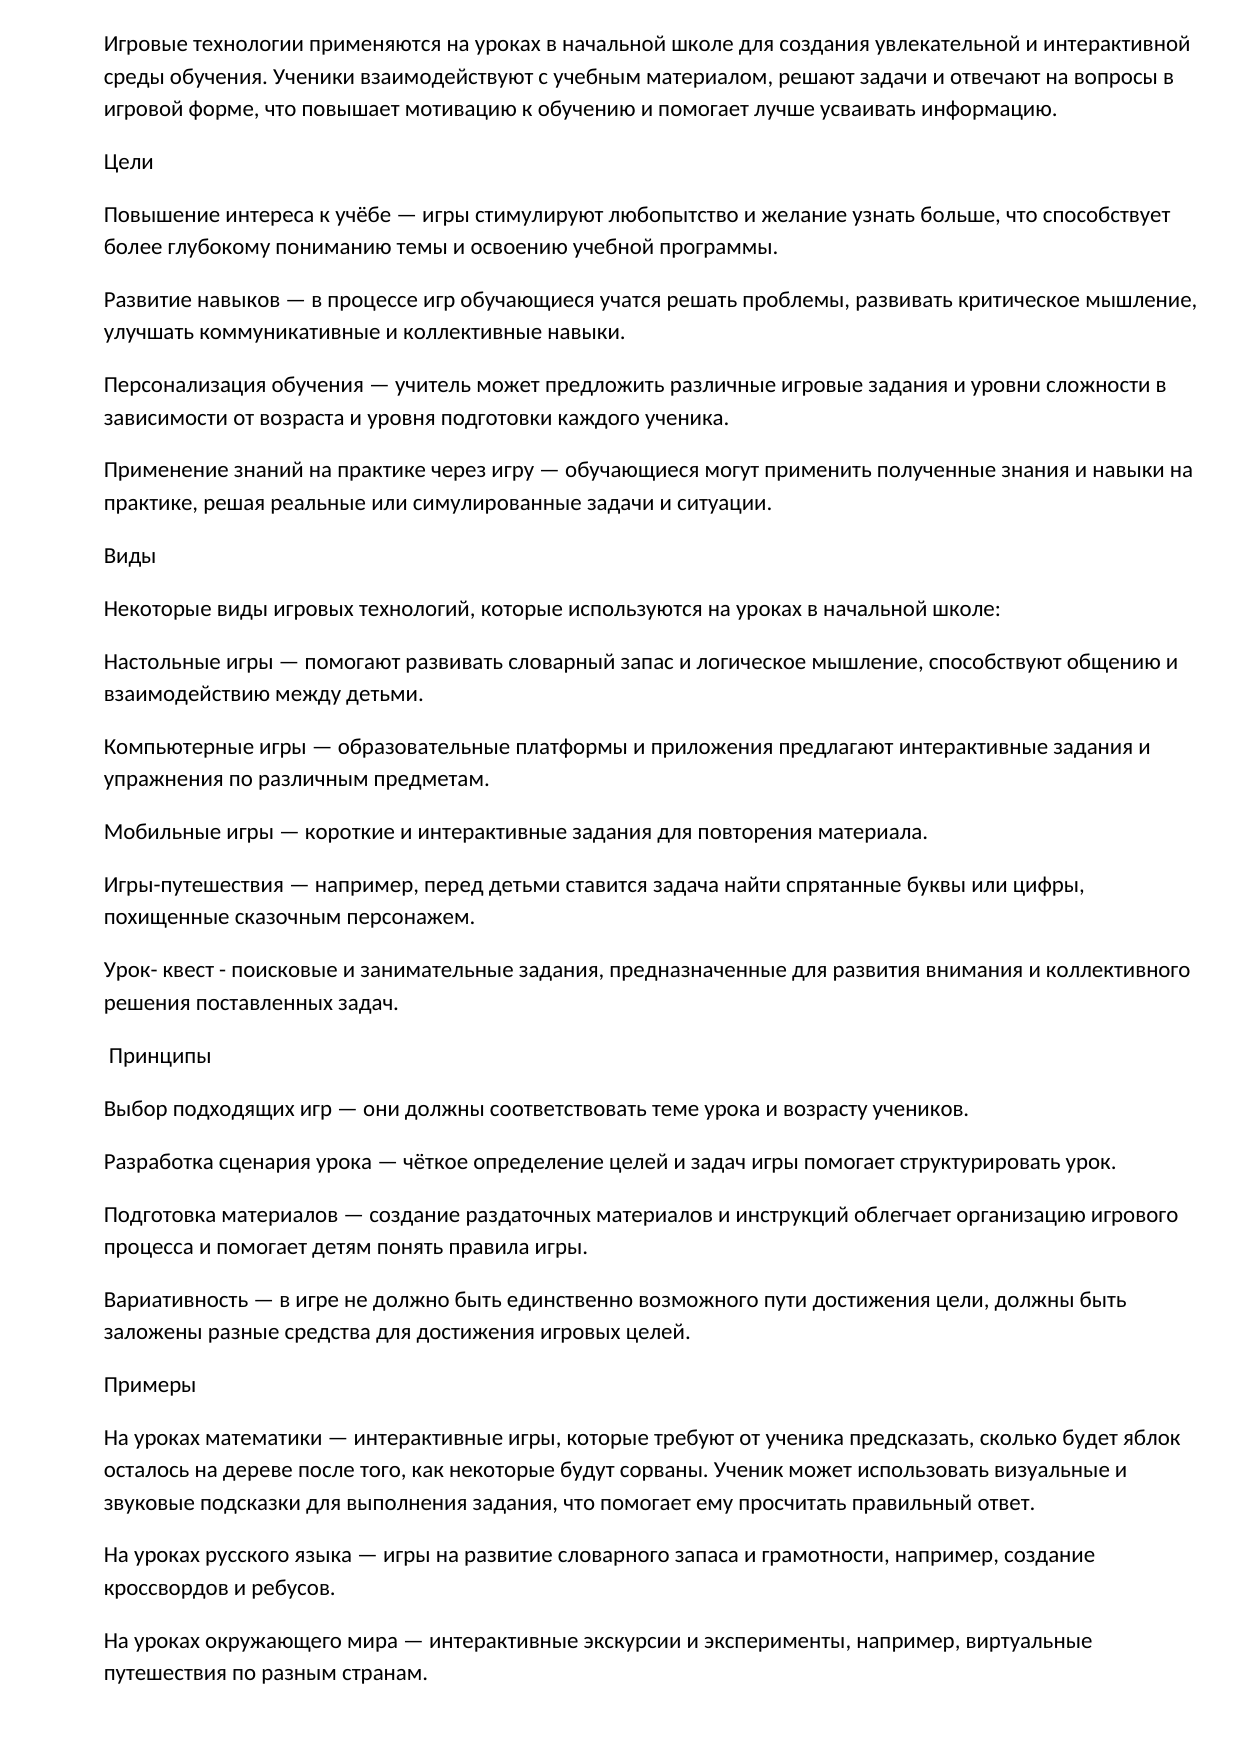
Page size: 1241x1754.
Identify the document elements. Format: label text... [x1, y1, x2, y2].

text Персонализация обучения — учитель может предложить различные игровые задания и уровни сложности в зависимости от возраста и уровня подготовки каждого ученика. [103, 370, 1211, 431]
text Настольные игры — помогают развивать словарный запас и логическое мышление, способствуют общению и взаимодействию между детьми. [103, 647, 1211, 707]
text На уроках русского языка — игры на развитие словарного запаса и грамотности, например, создание кроссвордов и ребусов. [103, 1541, 1211, 1601]
text Игры-путешествия — например, перед детьми ставится задача найти спрятанные буквы или цифры, похищенные сказочным персонажем. [103, 870, 1211, 931]
text Некоторые виды игровых технологий, которые используются на уроках в начальной школе: [103, 594, 1211, 622]
text Вариативность — в игре не должно быть единственно возможного пути достижения цели, должны быть заложены разные средства для достижения игровых целей. [103, 1285, 1211, 1345]
text Развитие навыков — в процессе игр обучающиеся учатся решать проблемы, развивать критическое мышление, улучшать коммуникативные и коллективные навыки. [103, 285, 1211, 345]
text Применение знаний на практике через игру — обучающиеся могут применить полученные знания и навыки на практике, решая реальные или симулированные задачи и ситуации. [103, 456, 1211, 516]
text Повышение интереса к учёбе — игры стимулируют любопытство и желание узнать больше, что способствует более глубокому пониманию темы и освоению учебной программы. [103, 200, 1211, 260]
text Примеры [103, 1370, 1211, 1398]
text Разработка сценария урока — чёткое определение целей и задач игры помогает структурировать урок. [103, 1147, 1211, 1175]
text Мобильные игры — короткие и интерактивные задания для повторения материала. [103, 817, 1211, 845]
text Подготовка материалов — создание раздаточных материалов и инструкций облегчает организацию игрового процесса и помогает детям понять правила игры. [103, 1200, 1211, 1260]
text Принципы [103, 1041, 1211, 1069]
text На уроках математики — интерактивные игры, которые требуют от ученика предсказать, сколько будет яблок осталось на дереве после того, как некоторые будут сорваны. Ученик может использовать визуальные и звуковые подсказки для выполнения задания, что помогает ему просчитать правильный ответ. [103, 1423, 1211, 1516]
text Компьютерные игры — образовательные платформы и приложения предлагают интерактивные задания и упражнения по различным предметам. [103, 732, 1211, 792]
text Игровые технологии применяются на уроках в начальной школе для создания увлекательной и интерактивной среды обучения. Ученики взаимодействуют с учебным материалом, решают задачи и отвечают на вопросы в игровой форме, что повышает мотивацию к обучению и помогает лучше усваивать информацию. [103, 29, 1211, 122]
text Виды [103, 541, 1211, 569]
text Цели [103, 147, 1211, 175]
text На уроках окружающего мира — интерактивные экскурсии и эксперименты, например, виртуальные путешествия по разным странам. [103, 1626, 1211, 1686]
text Выбор подходящих игр — они должны соответствовать теме урока и возрасту учеников. [103, 1094, 1211, 1122]
text Урок- квест - поисковые и занимательные задания, предназначенные для развития внимания и коллективного решения поставленных задач. [103, 956, 1211, 1016]
